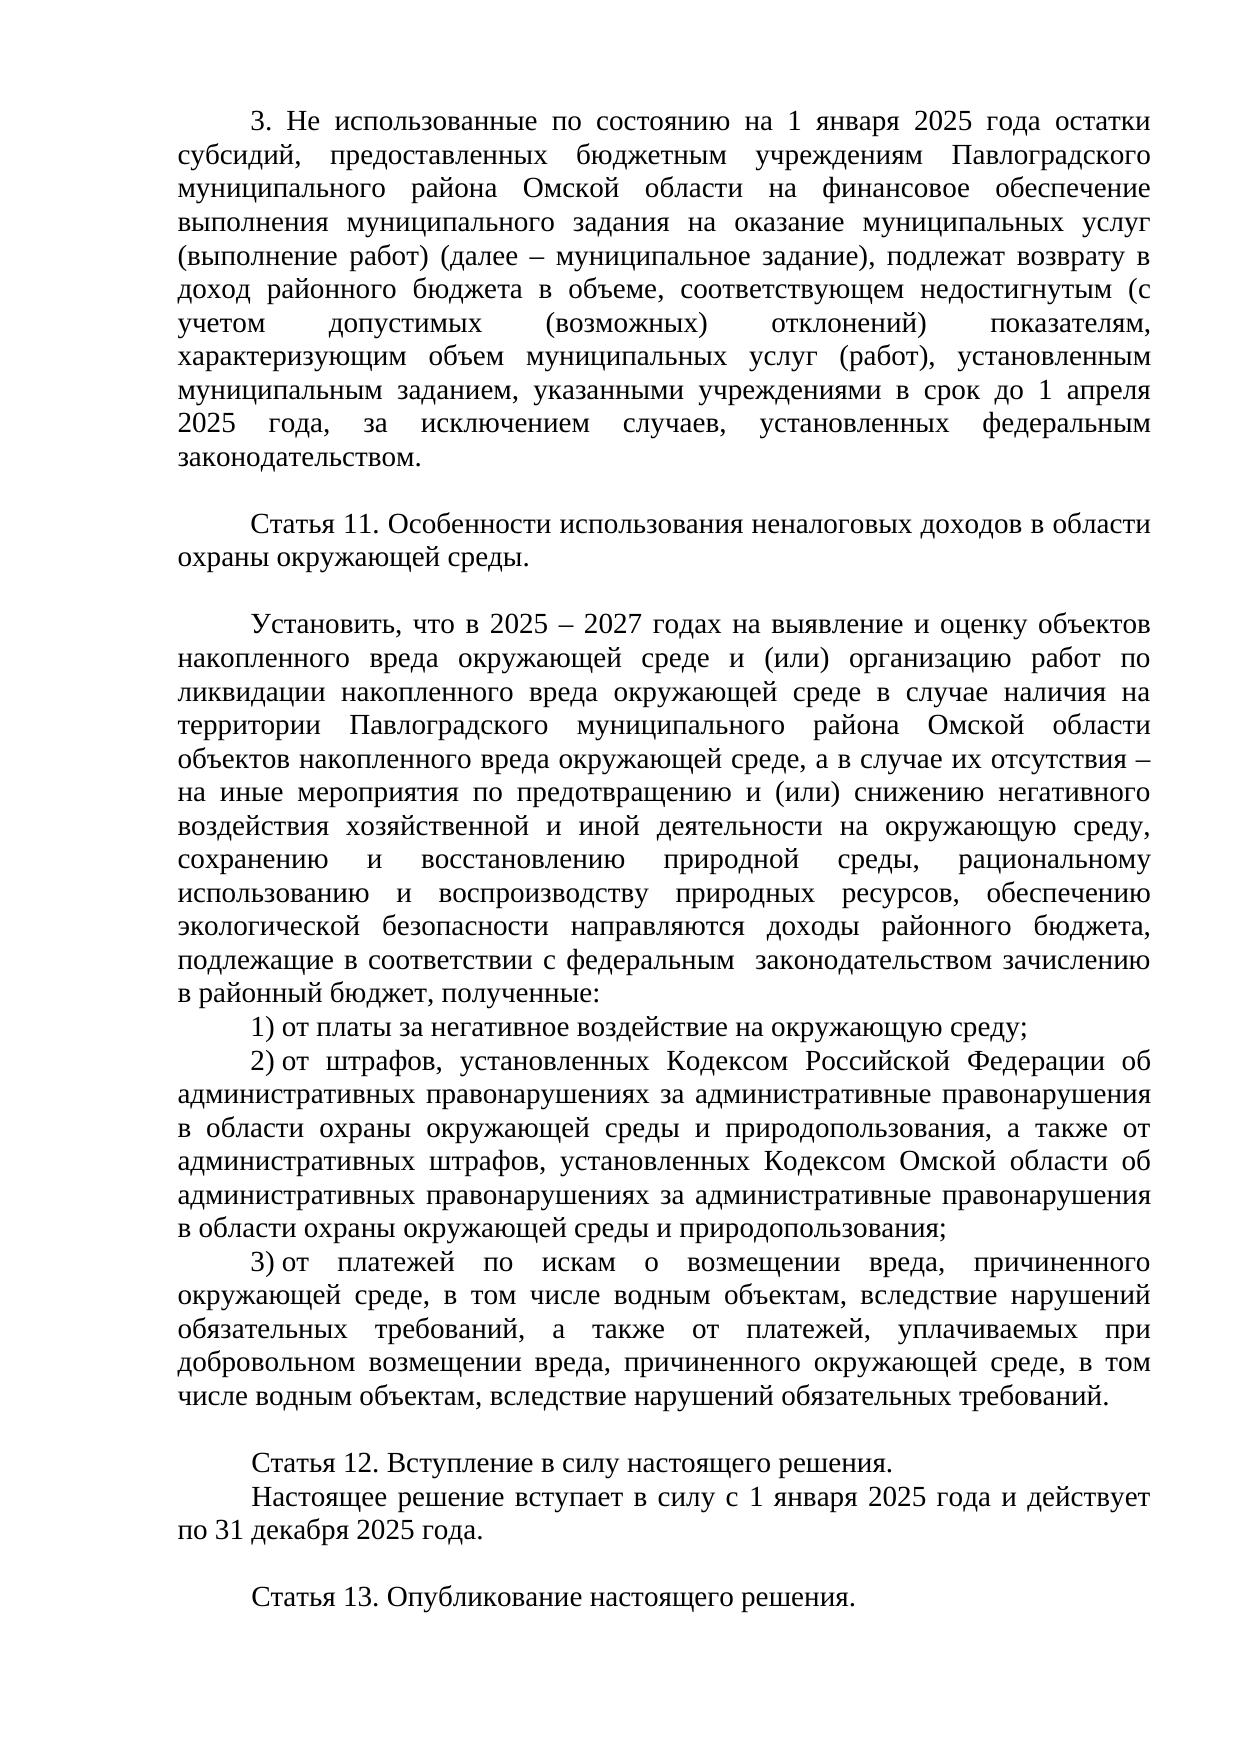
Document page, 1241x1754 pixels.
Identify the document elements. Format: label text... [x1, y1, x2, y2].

text 3) от платежей по искам о возмещении вреда, причиненного окружающей среде, в том числе водным объектам, вследствие нарушений обязательных требований, а также от платежей, уплачиваемых при добровольном возмещении вреда, причиненного окружающей среде, в том числе водным объектам, вследствие нарушений обязательных требований. [177, 1244, 1152, 1412]
text Настоящее решение вступает в силу с 1 января 2025 года и действует по 31 декабря 2025 года. [177, 1479, 1152, 1546]
text Статья 12. Вступление в силу настоящего решения. [177, 1445, 1152, 1479]
text 3. Не использованные по состоянию на 1 января 2025 года остатки субсидий, предоставленных бюджетным учреждениям Павлоградского муниципального района Омской области на финансовое обеспечение выполнения муниципального задания на оказание муниципальных услуг (выполнение работ) (далее – муниципальное задание), подлежат возврату в доход районного бюджета в объеме, соответствующем недостигнутым (с учетом допустимых (возможных) отклонений) показателям, характеризующим объем муниципальных услуг (работ), установленным муниципальным заданием, указанными учреждениями в срок до 1 апреля 2025 года, за исключением случаев, установленных федеральным законодательством. [177, 103, 1152, 472]
text 2) от штрафов, установленных Кодексом Российской Федерации об административных правонарушениях за административные правонарушения в области охраны окружающей среды и природопользования, а также от административных штрафов, установленных Кодексом Омской области об административных правонарушениях за административные правонарушения в области охраны окружающей среды и природопользования; [177, 1043, 1152, 1244]
text Статья 13. Опубликование настоящего решения. [177, 1579, 1152, 1613]
text 1) от платы за негативное воздействие на окружающую среду; [177, 1009, 1152, 1043]
text Статья 11. Особенности использования неналоговых доходов в области охраны окружающей среды. [177, 506, 1152, 573]
text Установить, что в 2025 – 2027 годах на выявление и оценку объектов накопленного вреда окружающей среде и (или) организацию работ по ликвидации накопленного вреда окружающей среде в случае наличия на территории Павлоградского муниципального района Омской области объектов накопленного вреда окружающей среде, а в случае их отсутствия – на иные мероприятия по предотвращению и (или) снижению негативного воздействия хозяйственной и иной деятельности на окружающую среду, сохранению и восстановлению природной среды, рациональному использованию и воспроизводству природных ресурсов, обеспечению экологической безопасности направляются доходы районного бюджета, подлежащие в соответствии с федеральным законодательством зачислению в районный бюджет, полученные: [177, 607, 1152, 1009]
